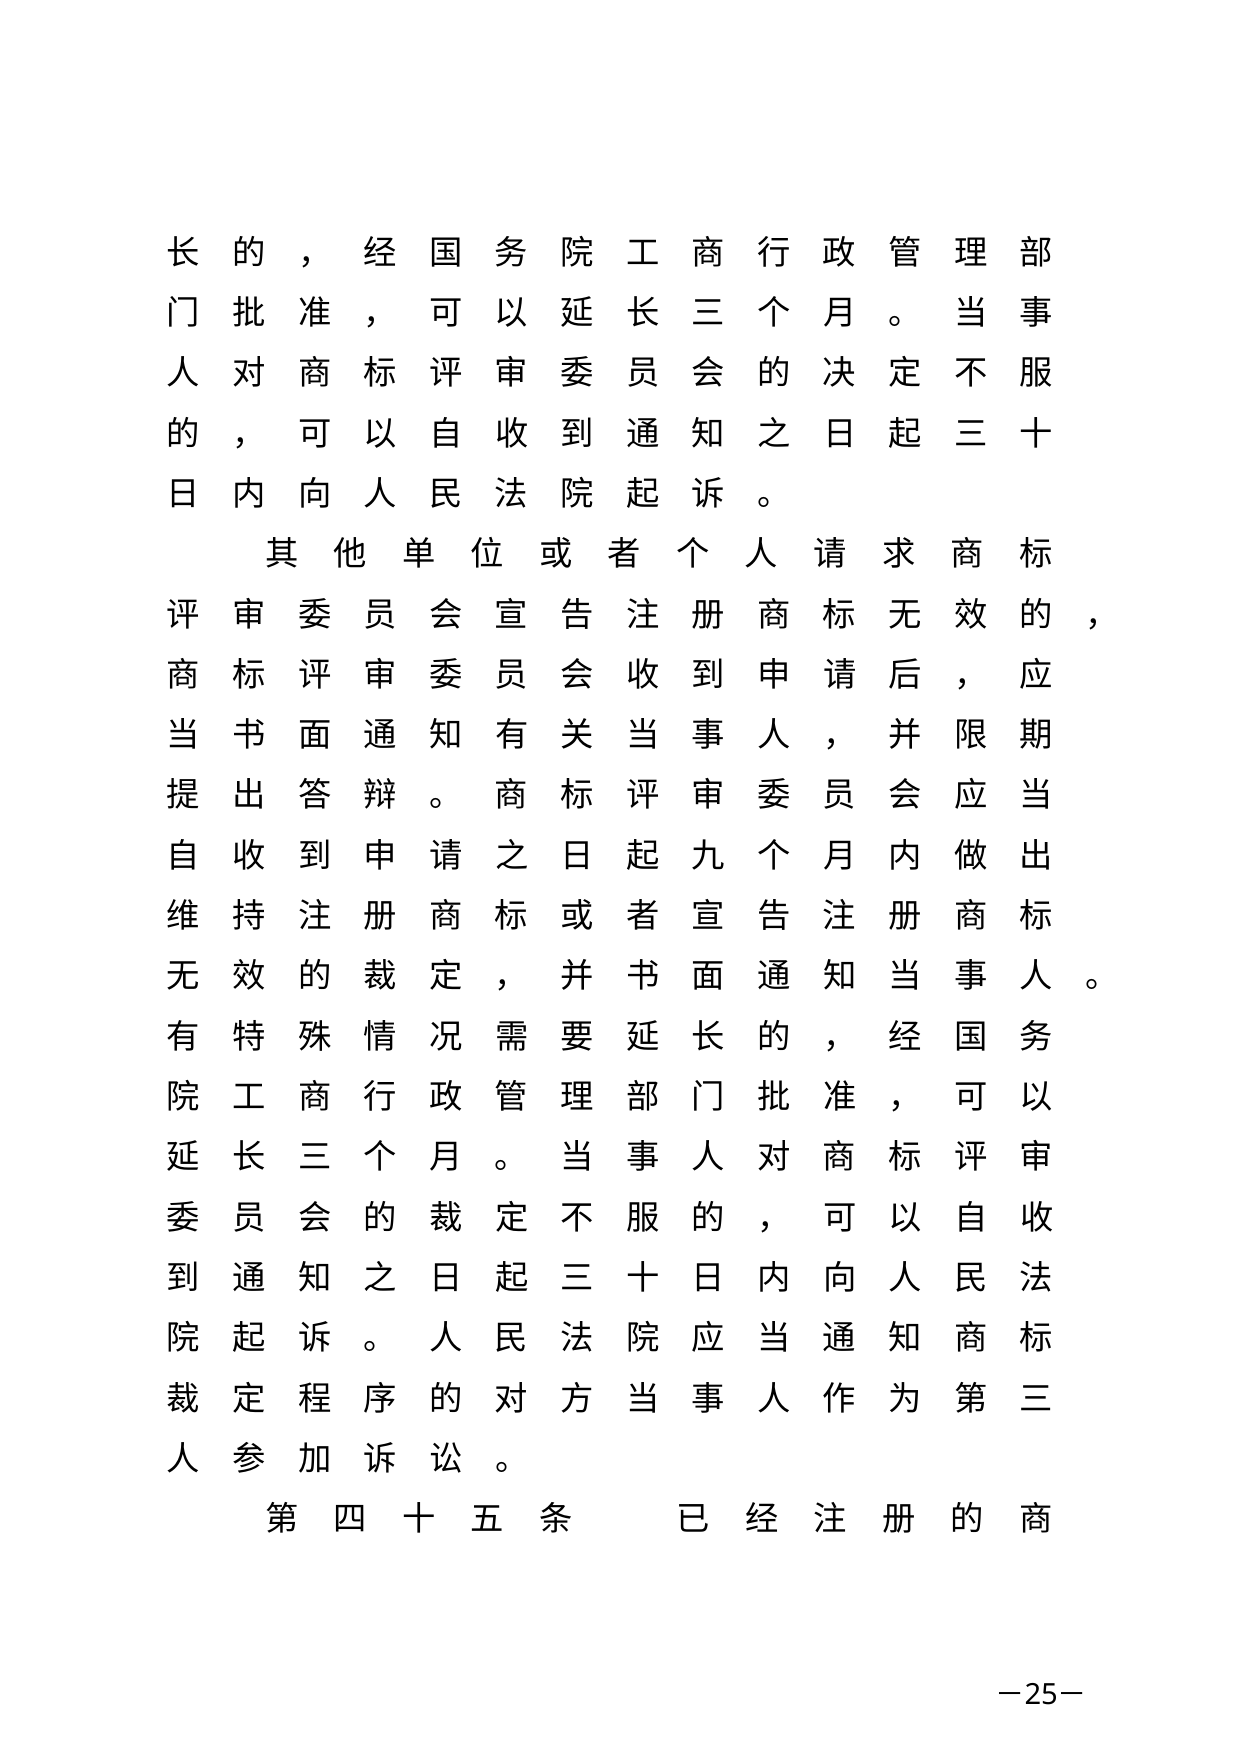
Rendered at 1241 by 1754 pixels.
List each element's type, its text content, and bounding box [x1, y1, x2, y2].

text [167, 1486, 1085, 1546]
text 其他单位或者个人请求商标评审委员会宣告注册商标无效的，商标评审委员会收到申请后，应当书面通知有关当事人，并限期提出答辩。商标评审委员会应当自收到申请之日起九个月内做出维持注册商标或者宣告注册商标无效的裁定，并书面通知当事人。有特殊情况需要延长的，经国务院工商行政管理部门批准，可以延长三个月。当事人对商标评审委员会的裁定不服的，可以自收到通知之日起三十日内向人民法院起诉。人民法院应当通知商标裁定程序的对方当事人作为第三人参加诉讼。 [167, 521, 1085, 1486]
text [167, 219, 1085, 521]
